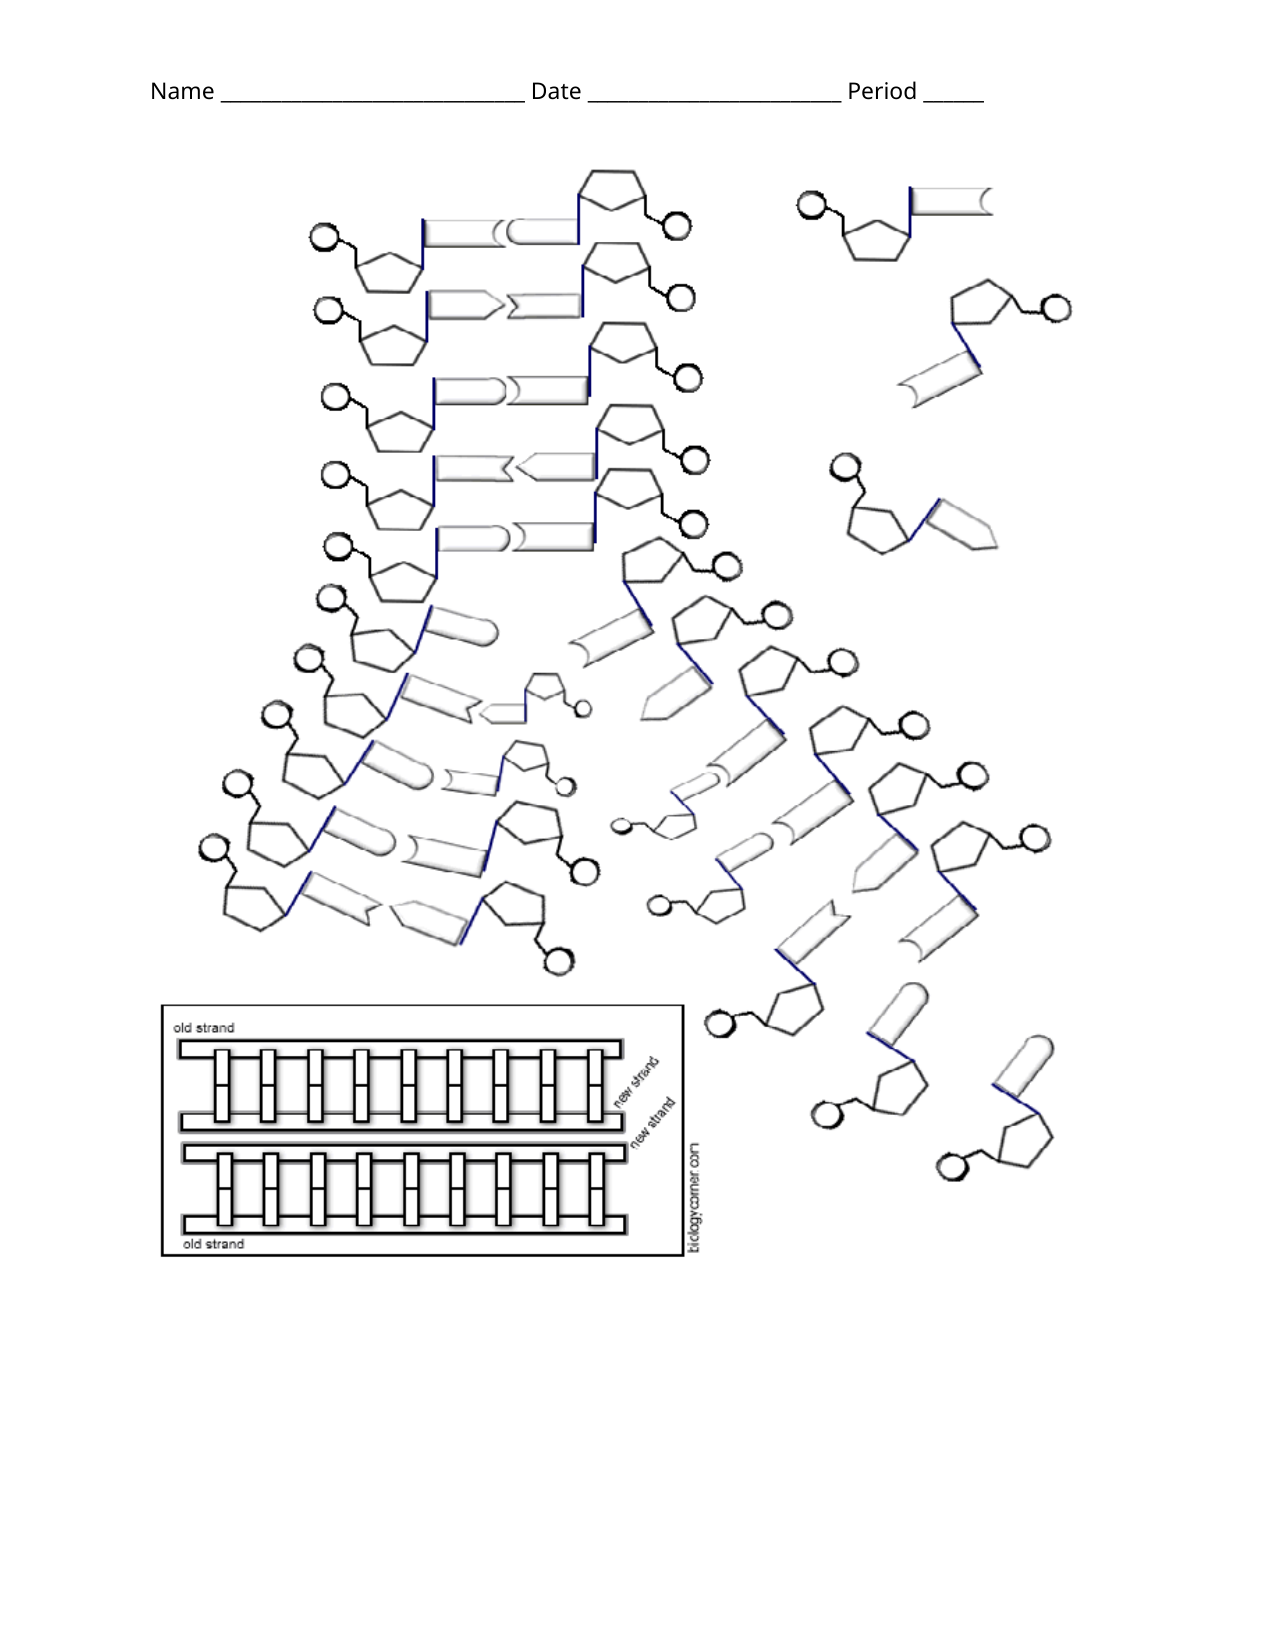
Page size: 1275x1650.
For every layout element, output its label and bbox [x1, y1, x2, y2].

picture [150, 150, 1125, 1264]
